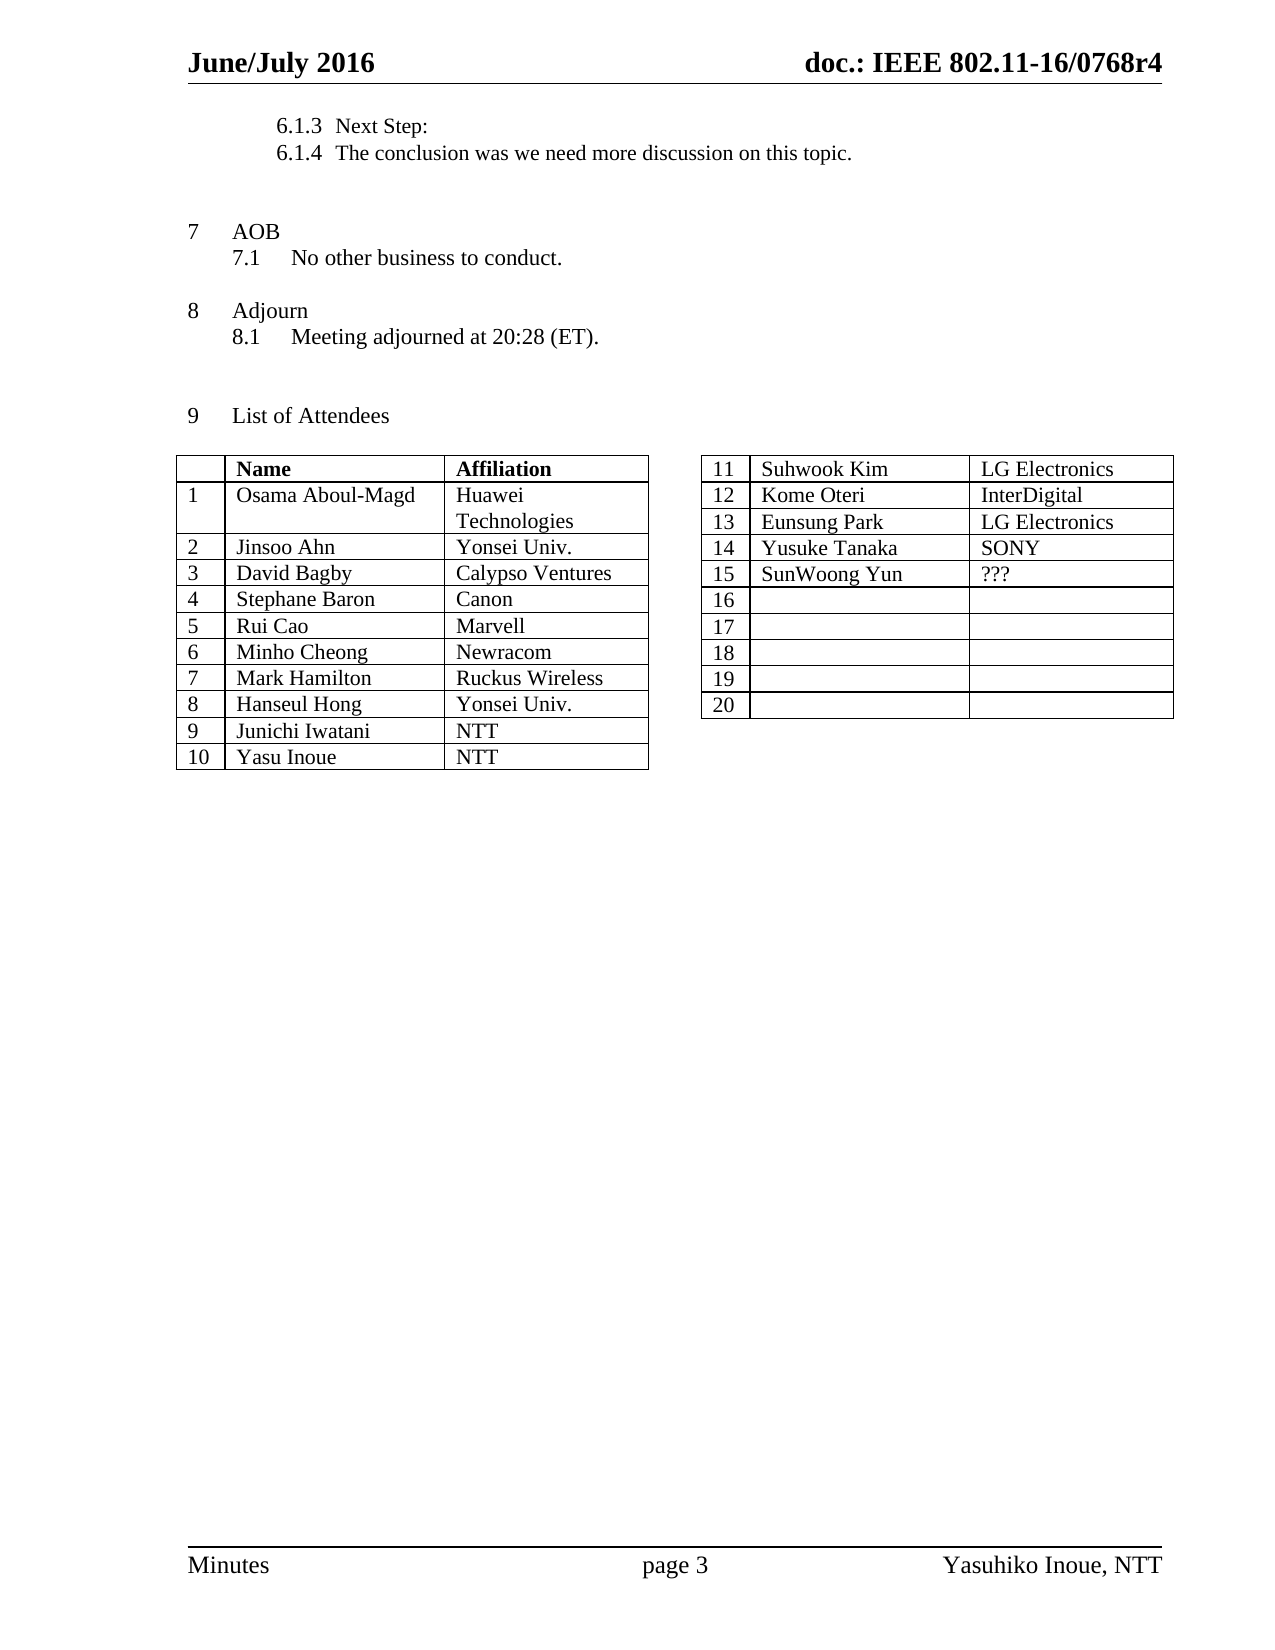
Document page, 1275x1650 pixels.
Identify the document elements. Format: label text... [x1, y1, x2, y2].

table_cell Osama Aboul-Magd [226, 483, 444, 533]
table_cell Ruckus Wireless [445, 665, 648, 690]
table_cell David Bagby [226, 560, 444, 585]
table_cell Kome Oteri [751, 483, 969, 508]
list The conclusion was we need more discussion on this topic. [276, 139, 1162, 165]
list Next Step: [276, 112, 1162, 139]
table_header Name [226, 456, 444, 481]
table_cell 11 [702, 456, 749, 481]
table_cell Huawei Technologies [445, 483, 648, 533]
table_cell Jinsoo Ahn [226, 534, 444, 559]
table_cell LG Electronics [970, 509, 1173, 534]
table_cell 8 [177, 691, 224, 717]
table_cell 19 [702, 666, 749, 691]
table_cell Eunsung Park [751, 509, 969, 534]
list Adjourn [187, 297, 1162, 323]
table_cell SunWoong Yun [751, 561, 969, 586]
list List of Attendees [187, 402, 1162, 429]
table_cell [751, 588, 969, 613]
table_cell 6 [177, 639, 224, 664]
table_cell Rui Cao [226, 613, 444, 638]
table_cell 17 [702, 614, 749, 639]
table_cell [970, 693, 1173, 718]
table_cell [970, 614, 1173, 639]
table_cell Yonsei Univ. [445, 691, 648, 717]
table_cell [751, 693, 969, 718]
table_cell Stephane Baron [226, 586, 444, 612]
table_cell Yonsei Univ. [445, 534, 648, 559]
table_cell Yasu Inoue [226, 744, 444, 769]
table_cell Minho Cheong [226, 639, 444, 664]
table_cell SONY [970, 535, 1173, 560]
table_cell 9 [177, 718, 224, 743]
table_cell 12 [702, 483, 749, 508]
table_cell 10 [177, 744, 224, 769]
table_cell 1 [177, 483, 224, 533]
table_cell 3 [177, 560, 224, 585]
table_cell Newracom [445, 639, 648, 664]
table_cell Yusuke Tanaka [751, 535, 969, 560]
table_cell 18 [702, 640, 749, 665]
table_cell 2 [177, 534, 224, 559]
table_cell 15 [702, 561, 749, 586]
table_cell Mark Hamilton [226, 665, 444, 690]
table_cell [970, 588, 1173, 613]
table_cell Marvell [445, 613, 648, 638]
table_cell [751, 614, 969, 639]
table_cell Junichi Iwatani [226, 718, 444, 743]
table_header Affiliation [445, 456, 648, 481]
table_cell 4 [177, 586, 224, 612]
list No other business to conduct. [232, 244, 1162, 271]
table_cell Calypso Ventures [445, 560, 648, 585]
table_cell 14 [702, 535, 749, 560]
table_cell 5 [177, 613, 224, 638]
list AOB [187, 218, 1162, 244]
table_cell 16 [702, 588, 749, 613]
table_cell InterDigital [970, 483, 1173, 508]
table_cell NTT [445, 744, 648, 769]
table_cell [751, 666, 969, 691]
table_cell [970, 666, 1173, 691]
table_cell 13 [702, 509, 749, 534]
table_cell NTT [445, 718, 648, 743]
table_cell 7 [177, 665, 224, 690]
table_cell Hanseul Hong [226, 691, 444, 717]
table_cell [751, 640, 969, 665]
table_cell ??? [970, 561, 1173, 586]
table_cell [970, 640, 1173, 665]
list Meeting adjourned at 20:28 (ET). [232, 323, 1162, 350]
table_cell 20 [702, 693, 749, 718]
table_cell LG Electronics [970, 456, 1173, 481]
table_header [177, 456, 224, 481]
table_cell Canon [445, 586, 648, 612]
table_cell Suhwook Kim [751, 456, 969, 481]
